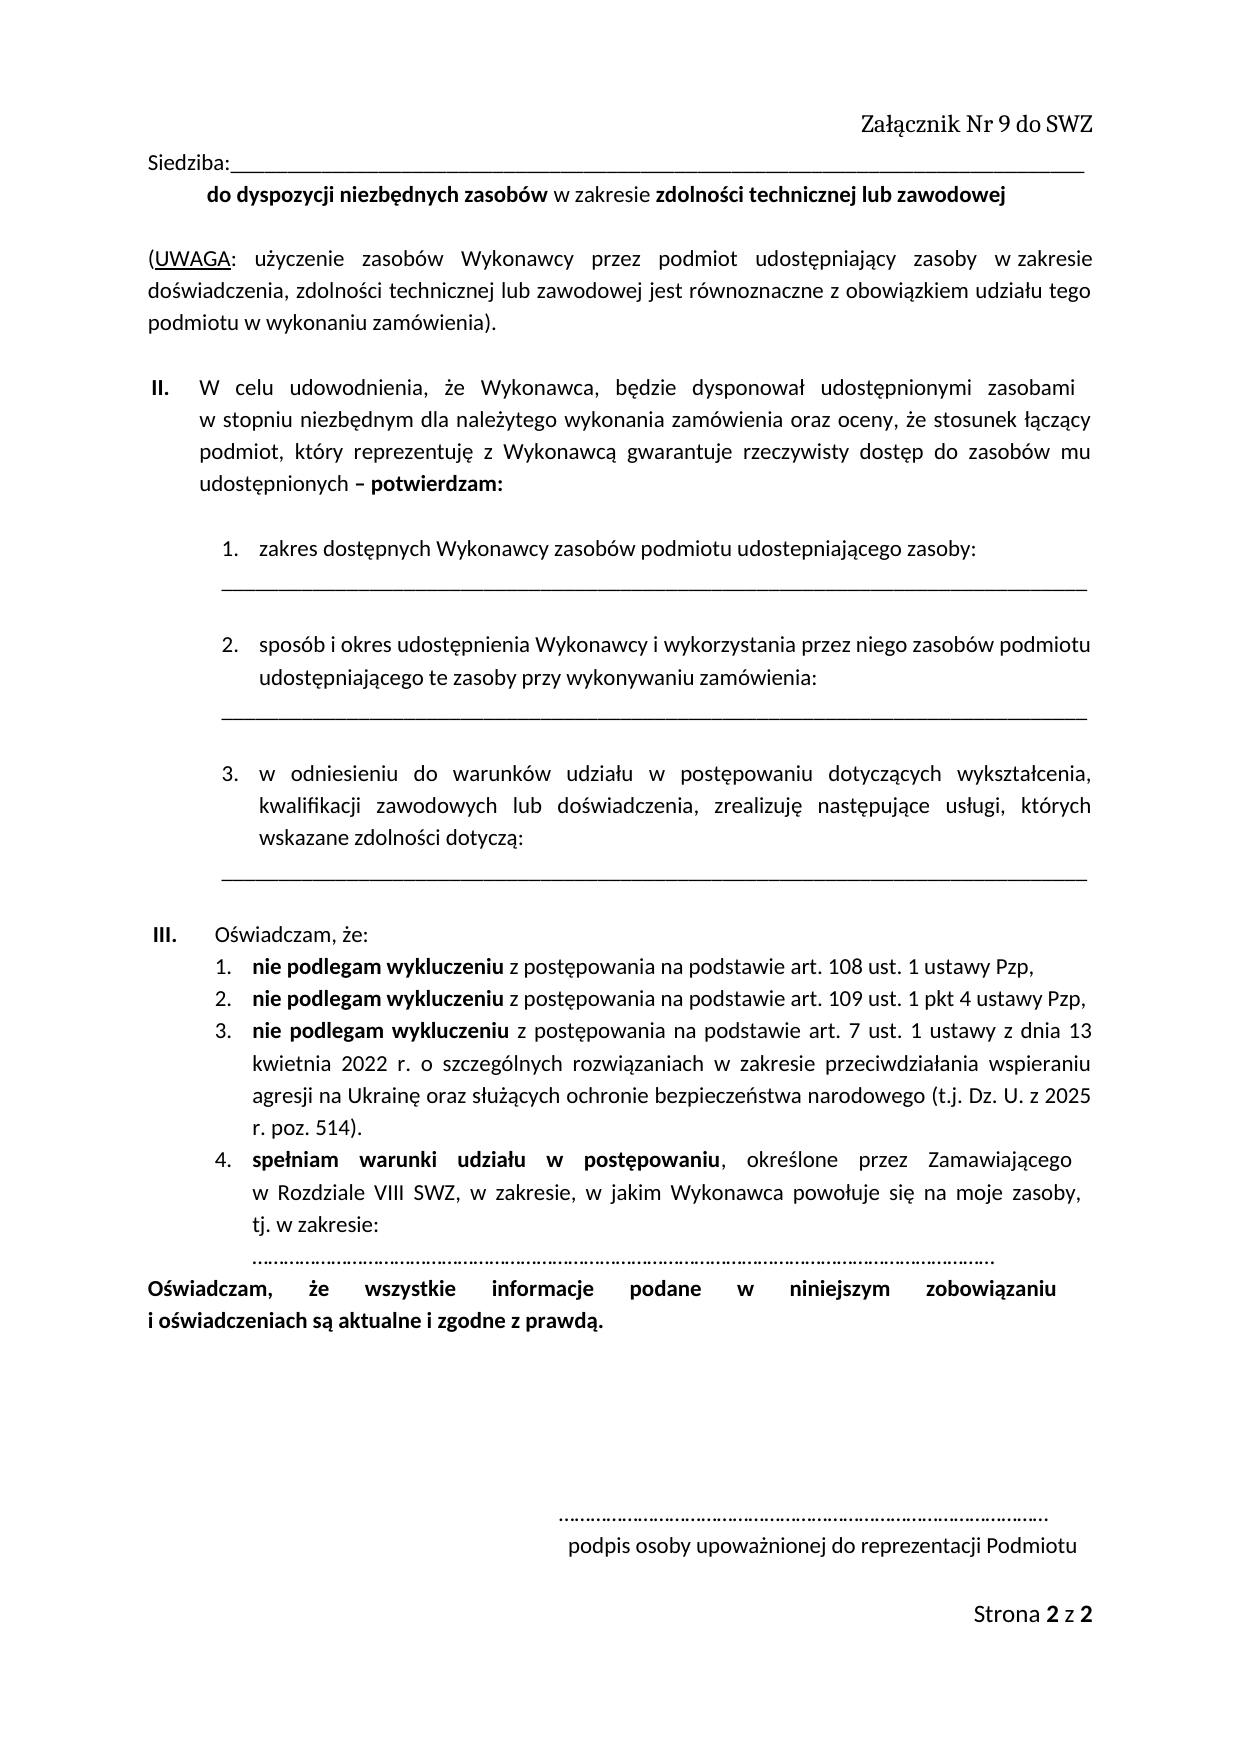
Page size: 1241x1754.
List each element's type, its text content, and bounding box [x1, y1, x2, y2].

text (UWAGA: użyczenie zasobów Wykonawcy przez podmiot udostępniający zasoby w zakresie doświadczenia, zdolności technicznej lub zawodowej jest równoznaczne z obowiązkiem udziału tego podmiotu w wykonaniu zamówienia). [148, 212, 1093, 337]
list nie podlegam wykluczeniu z postępowania na podstawie art. 109 ust. 1 pkt 4 ustawy Pzp, [214, 984, 1093, 1012]
list zakres dostępnych Wykonawcy zasobów podmiotu udostepniającego zasoby: [221, 534, 1093, 562]
text ____________________________________________________________________________ [221, 856, 1093, 884]
list sposób i okres udostępnienia Wykonawcy i wykorzystania przez niego zasobów podmiotu udostępniającego te zasoby przy wykonywaniu zamówienia: [221, 630, 1093, 691]
text Oświadczam, że wszystkie informacje podane w niniejszym zobowiązaniu i oświadczeniach są aktualne i zgodne z prawdą. [148, 1274, 1093, 1334]
list W celu udowodnienia, że Wykonawca, będzie dysponował udostępnionymi zasobami w stopniu niezbędnym dla należytego wykonania zamówienia oraz oceny, że stosunek łączący podmiot, który reprezentuję z Wykonawcą gwarantuje rzeczywisty dostęp do zasobów mu udostępnionych – potwierdzam: [169, 373, 1093, 497]
list spełniam warunki udziału w postępowaniu, określone przez Zamawiającego w Rozdziale VIII SWZ, w zakresie, w jakim Wykonawca powołuje się na moje zasoby, tj. w zakresie: [214, 1145, 1093, 1238]
list …………………………………………………………………………………………………………………………… [252, 1242, 1093, 1270]
text ____________________________________________________________________________ [221, 695, 1093, 723]
text Siedziba:___________________________________________________________________________ [148, 148, 1093, 176]
list w odniesieniu do warunków udziału w postępowaniu dotyczących wykształcenia, kwalifikacji zawodowych lub doświadczenia, zrealizuję następujące usługi, których wskazane zdolności dotyczą: [221, 759, 1093, 852]
text ____________________________________________________________________________ [221, 566, 1093, 594]
list nie podlegam wykluczeniu z postępowania na podstawie art. 108 ust. 1 ustawy Pzp, [214, 952, 1093, 980]
text ………………………………………………………………………………… [502, 1499, 1093, 1527]
text podpis osoby upoważnionej do reprezentacji Podmiotu [502, 1532, 1093, 1560]
list nie podlegam wykluczeniu z postępowania na podstawie art. 7 ust. 1 ustawy z dnia 13 kwietnia 2022 r. o szczególnych rozwiązaniach w zakresie przeciwdziałania wspieraniu agresji na Ukrainę oraz służących ochronie bezpieczeństwa narodowego (t.j. Dz. U. z 2025 r. poz. 514). [214, 1017, 1093, 1141]
list Oświadczam, że: [177, 920, 1093, 948]
text do dyspozycji niezbędnych zasobów w zakresie zdolności technicznej lub zawodowej [207, 180, 1093, 208]
